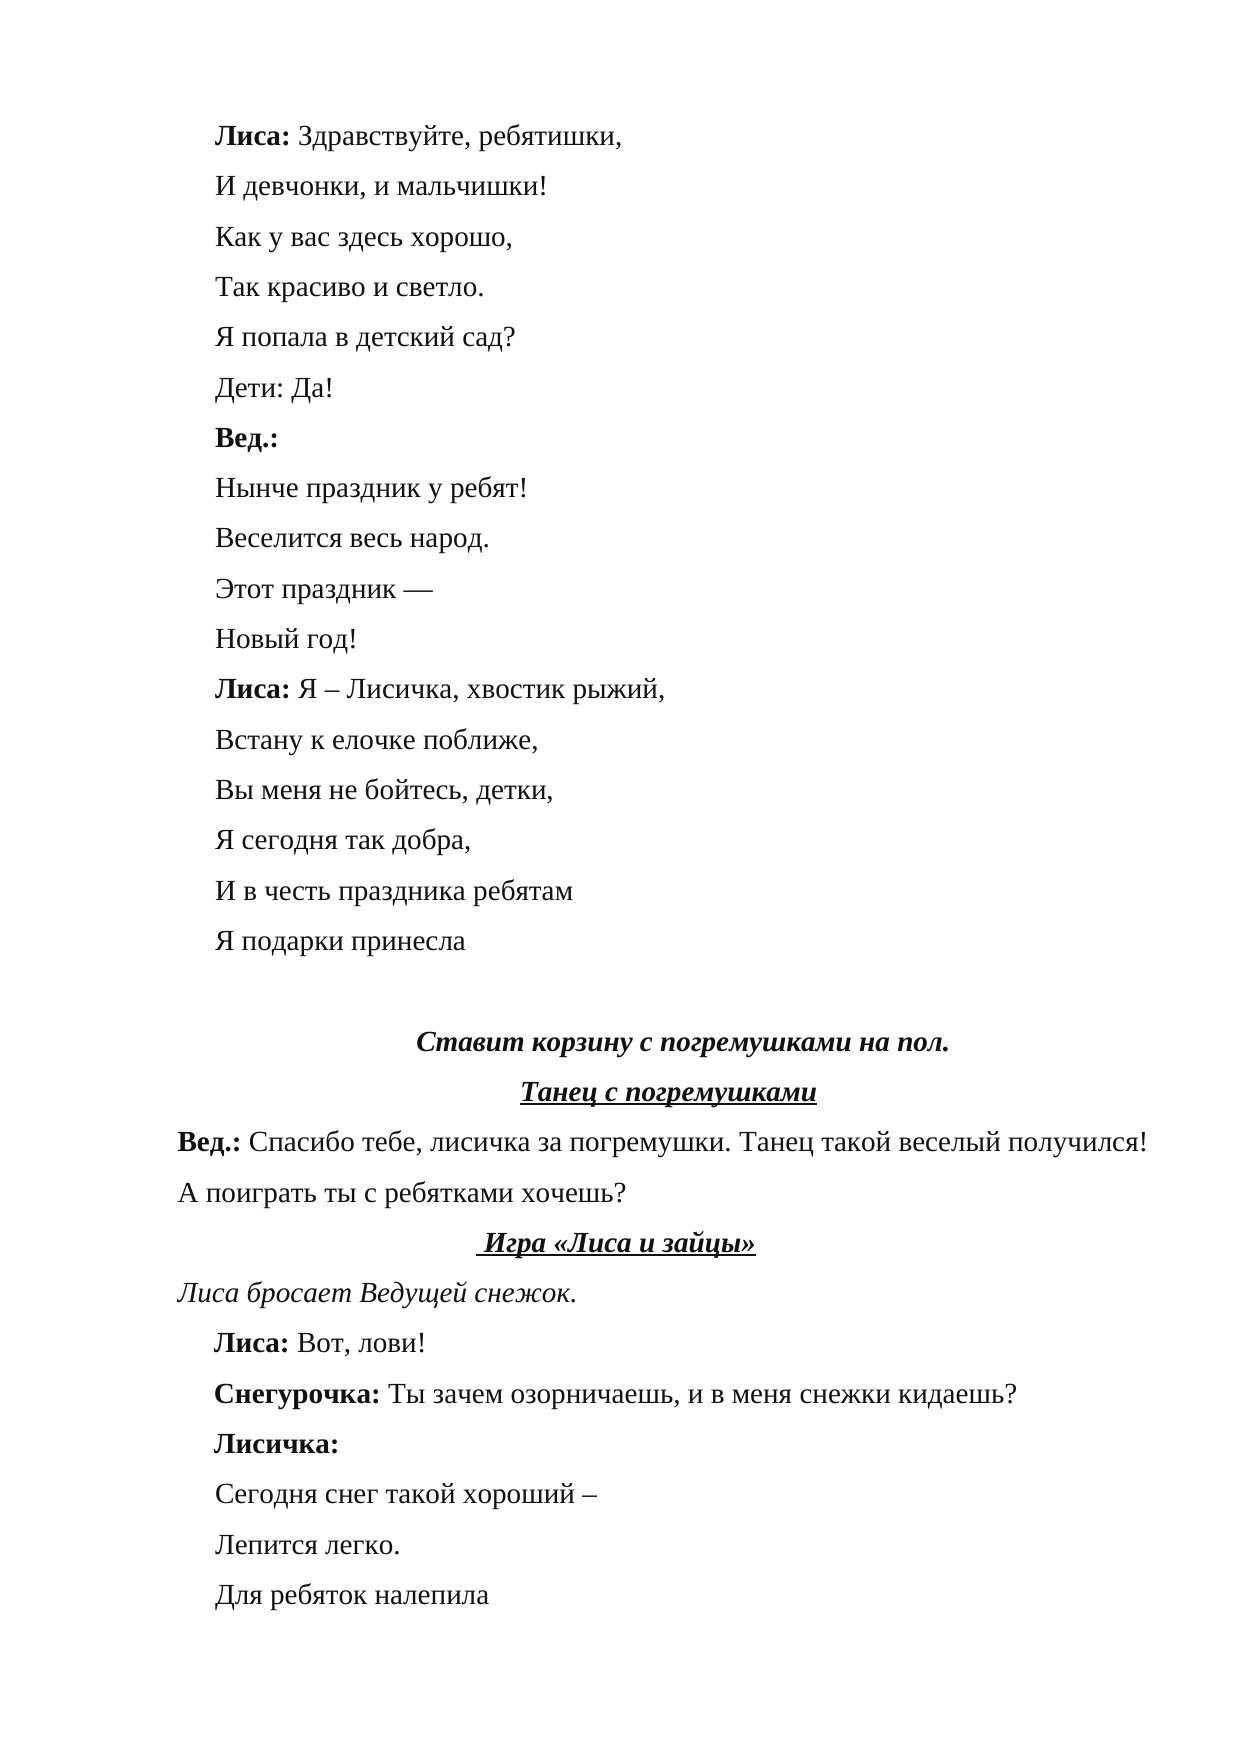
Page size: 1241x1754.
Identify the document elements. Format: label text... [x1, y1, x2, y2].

text Лиса: Вот, лови! [177, 1326, 1152, 1359]
text Лиса: Я – Лисичка, хвостик рыжий, [177, 672, 1152, 705]
text Лисичка: [177, 1426, 1152, 1460]
text Снегурочка: Ты зачем озорничаешь, и в меня снежки кидаешь? [177, 1376, 1152, 1409]
text Лепится легко. [177, 1527, 1152, 1560]
text Вед.: Спасибо тебе, лисичка за погремушки. Танец такой веселый получился! А поиграть ты с ребятками хочешь? [177, 1124, 1152, 1208]
text Танец с погремушками [177, 1074, 1152, 1108]
text Новый год! [177, 621, 1152, 655]
text И девчонки, и мальчишки! [177, 168, 1152, 202]
text Я подарки принесла [177, 923, 1152, 957]
text Я сегодня так добра, [177, 822, 1152, 856]
text Так красиво и светло. [177, 269, 1152, 303]
text Вед.: [177, 420, 1152, 453]
text Игра «Лиса и зайцы» [177, 1225, 1152, 1258]
text Ставит корзину с погремушками на пол. [177, 1024, 1152, 1057]
text Лиса бросает Ведущей снежок. [177, 1275, 1152, 1309]
text Дети: Да! [177, 370, 1152, 403]
text Лиса: Здравствуйте, ребятишки, [177, 118, 1152, 152]
text Встану к елочке поближе, [177, 722, 1152, 755]
text Как у вас здесь хорошо, [177, 219, 1152, 252]
text Для ребяток налепила [177, 1577, 1152, 1611]
text Веселится весь народ. [177, 521, 1152, 554]
text Я попала в детский сад? [177, 319, 1152, 353]
text И в честь праздника ребятам [177, 873, 1152, 906]
text Сегодня снег такой хороший – [177, 1477, 1152, 1510]
text Нынче праздник у ребят! [177, 470, 1152, 504]
text Этот праздник — [177, 571, 1152, 604]
text Вы меня не бойтесь, детки, [177, 772, 1152, 806]
